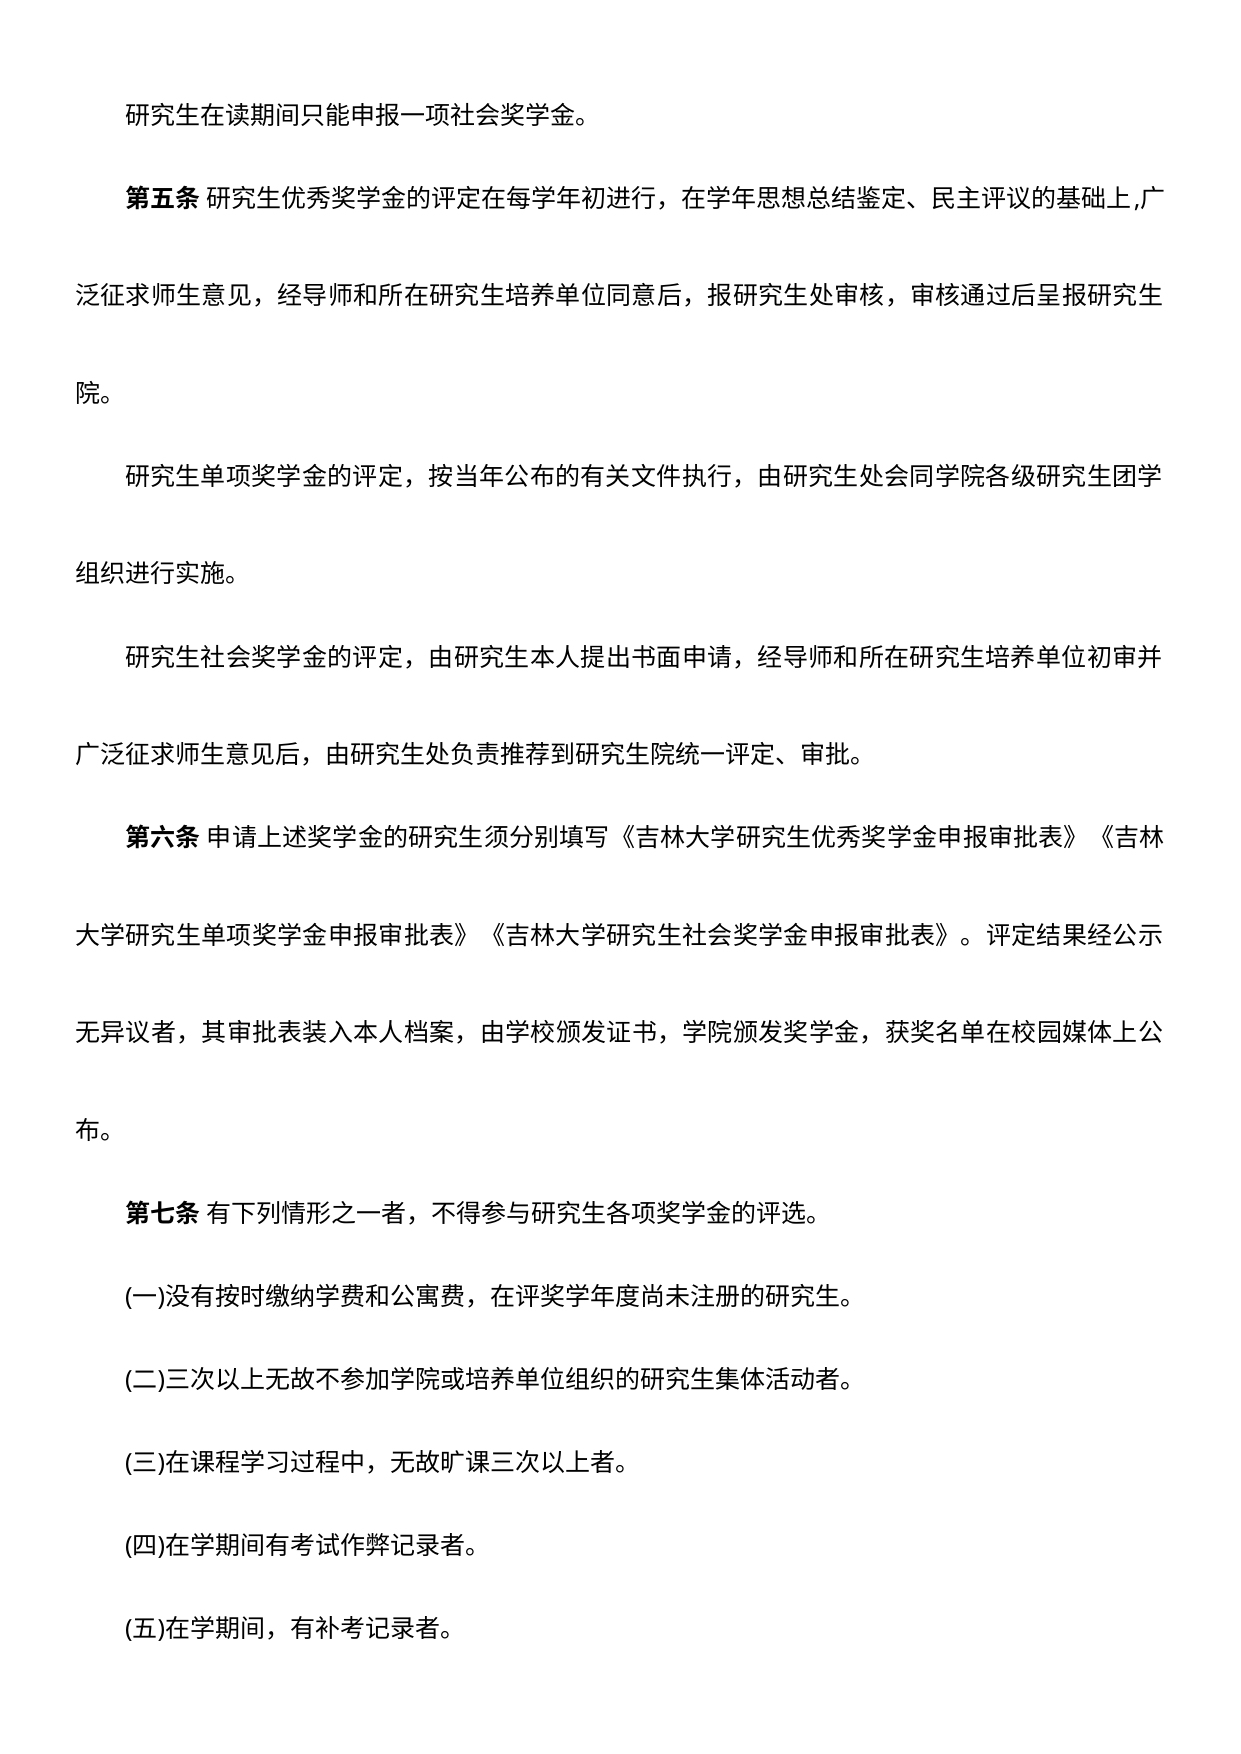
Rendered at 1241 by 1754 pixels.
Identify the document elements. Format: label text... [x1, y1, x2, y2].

text 研究生在读期间只能申报一项社会奖学金。 [75, 81, 1165, 146]
text 第七条 有下列情形之一者，不得参与研究生各项奖学金的评选。 [75, 1179, 1165, 1244]
text (二)三次以上无故不参加学院或培养单位组织的研究生集体活动者。 [75, 1345, 1165, 1410]
text (四)在学期间有考试作弊记录者。 [75, 1511, 1165, 1576]
text 研究生单项奖学金的评定，按当年公布的有关文件执行，由研究生处会同学院各级研究生团学组织进行实施。 [75, 442, 1165, 604]
text 第五条 研究生优秀奖学金的评定在每学年初进行，在学年思想总结鉴定、民主评议的基础上,广泛征求师生意见，经导师和所在研究生培养单位同意后，报研究生处审核，审核通过后呈报研究生院。 [75, 164, 1165, 424]
text 第六条 申请上述奖学金的研究生须分别填写《吉林大学研究生优秀奖学金申报审批表》《吉林大学研究生单项奖学金申报审批表》《吉林大学研究生社会奖学金申报审批表》。评定结果经公示无异议者，其审批表装入本人档案，由学校颁发证书，学院颁发奖学金，获奖名单在校园媒体上公布。 [75, 803, 1165, 1161]
text 研究生社会奖学金的评定，由研究生本人提出书面申请，经导师和所在研究生培养单位初审并广泛征求师生意见后，由研究生处负责推荐到研究生院统一评定、审批。 [75, 623, 1165, 785]
text (三)在课程学习过程中，无故旷课三次以上者。 [75, 1428, 1165, 1493]
text (五)在学期间，有补考记录者。 [75, 1594, 1165, 1659]
text (一)没有按时缴纳学费和公寓费，在评奖学年度尚未注册的研究生。 [75, 1262, 1165, 1327]
